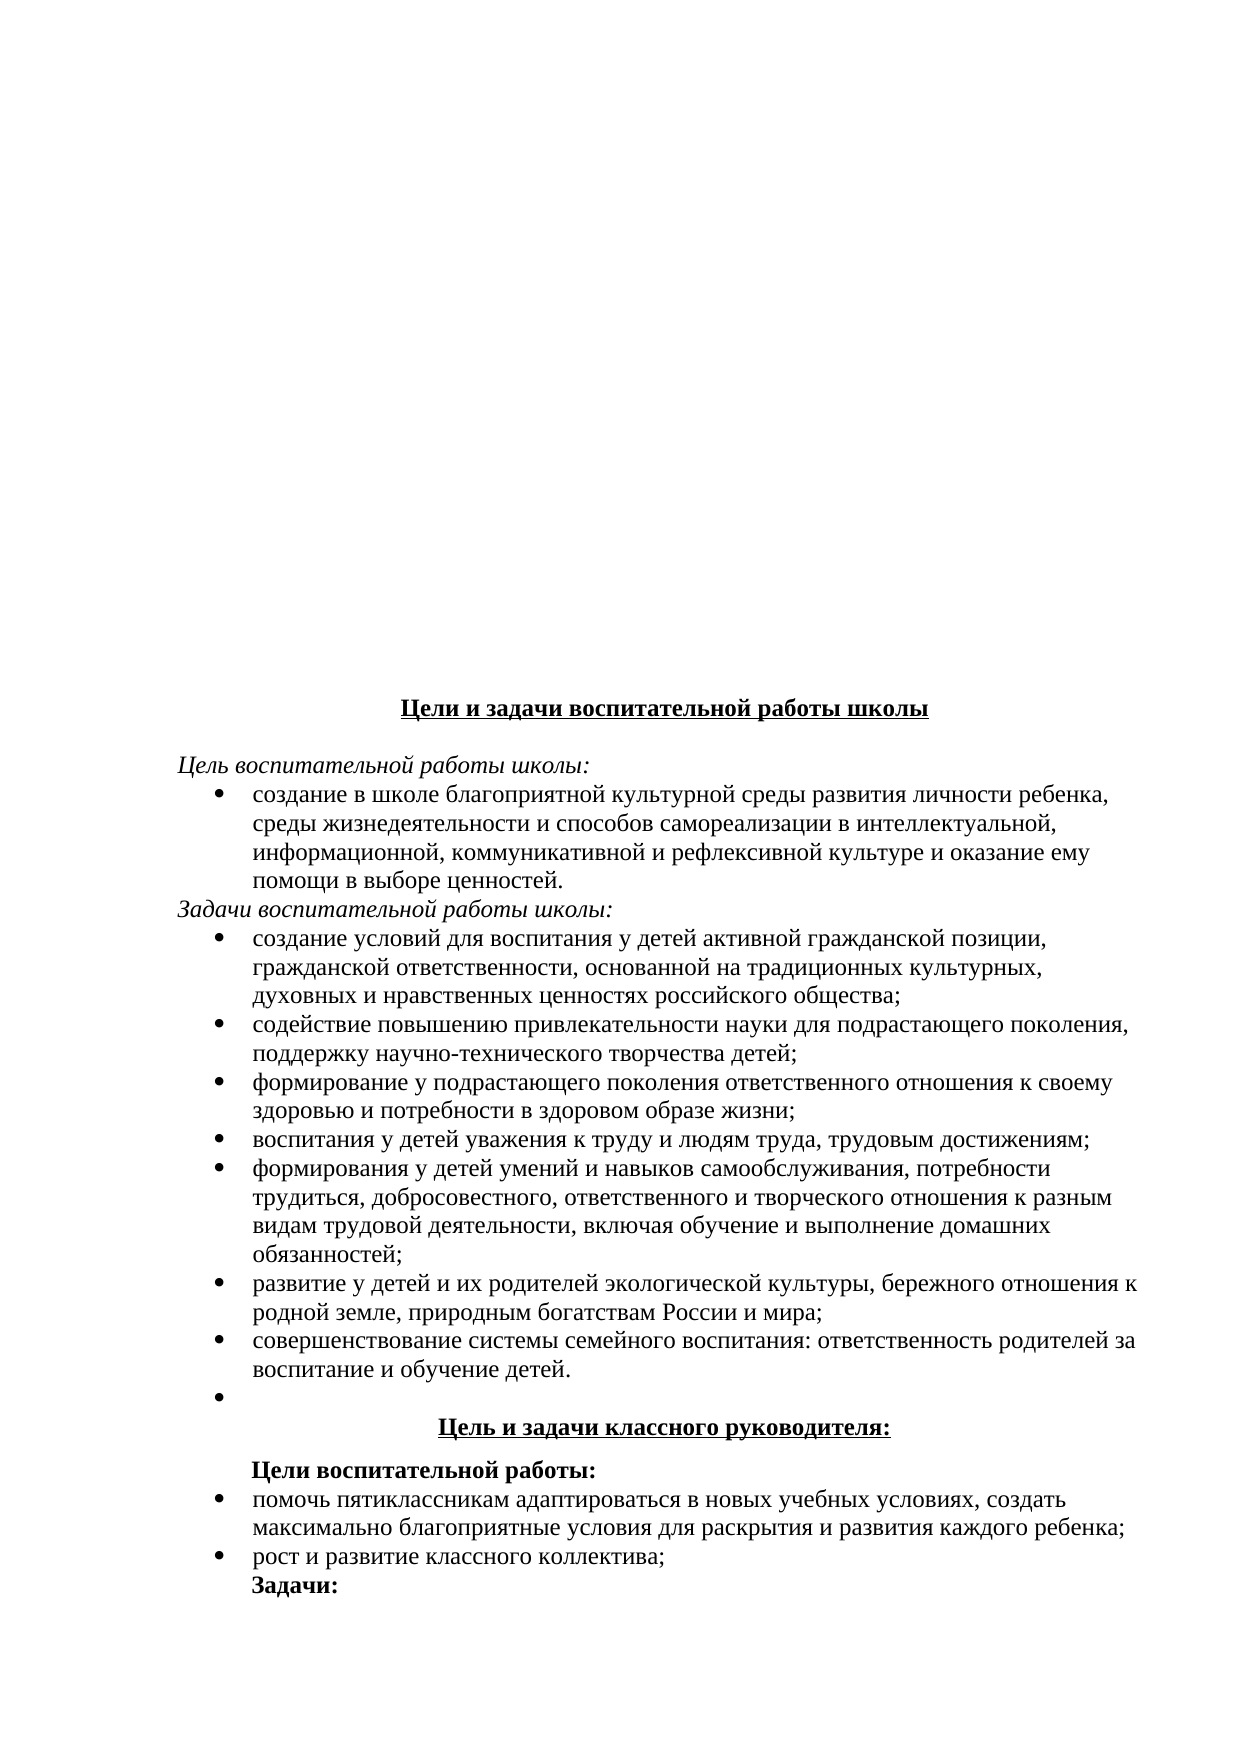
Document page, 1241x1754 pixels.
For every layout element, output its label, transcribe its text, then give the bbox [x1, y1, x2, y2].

text Цель воспитательной работы школы: [177, 751, 1152, 779]
list создание условий для воспитания у детей активной гражданской позиции, гражданской ответственности, основанной на традиционных культурных, духовных и нравственных ценностях российского общества; [215, 923, 1152, 1009]
list совершенствование системы семейного воспитания: ответственность родителей за воспитание и обучение детей. [215, 1326, 1152, 1383]
list содействие повышению привлекательности науки для подрастающего поколения, поддержку научно-технического творчества детей; [215, 1009, 1152, 1067]
text Цель и задачи классного руководителя: [177, 1412, 1152, 1441]
text Задачи воспитательной работы школы: [177, 894, 1152, 923]
list развитие у детей и их родителей экологической культуры, бережного отношения к родной земле, природным богатствам России и мира; [215, 1268, 1152, 1326]
list рост и развитие классного коллектива; [215, 1541, 1152, 1570]
text Задачи: [177, 1570, 1152, 1599]
list помочь пятиклассникам адаптироваться в новых учебных условиях, создать максимально благоприятные условия для раскрытия и развития каждого ребенка; [215, 1484, 1152, 1541]
list создание в школе благоприятной культурной среды развития личности ребенка, среды жизнедеятельности и способов самореализации в интеллектуальной, информационной, коммуникативной и рефлексивной культуре и оказание ему помощи в выборе ценностей. [215, 779, 1152, 894]
text Цели и задачи воспитательной работы школы [177, 693, 1152, 722]
list формирования у детей умений и навыков самообслуживания, потребности трудиться, добросовестного, ответственного и творческого отношения к разным видам трудовой деятельности, включая обучение и выполнение домашних обязанностей; [215, 1153, 1152, 1268]
list формирование у подрастающего поколения ответственного отношения к своему здоровью и потребности в здоровом образе жизни; [215, 1067, 1152, 1124]
list воспитания у детей уважения к труду и людям труда, трудовым достижениям; [215, 1124, 1152, 1153]
text Цели воспитательной работы: [177, 1455, 1152, 1484]
